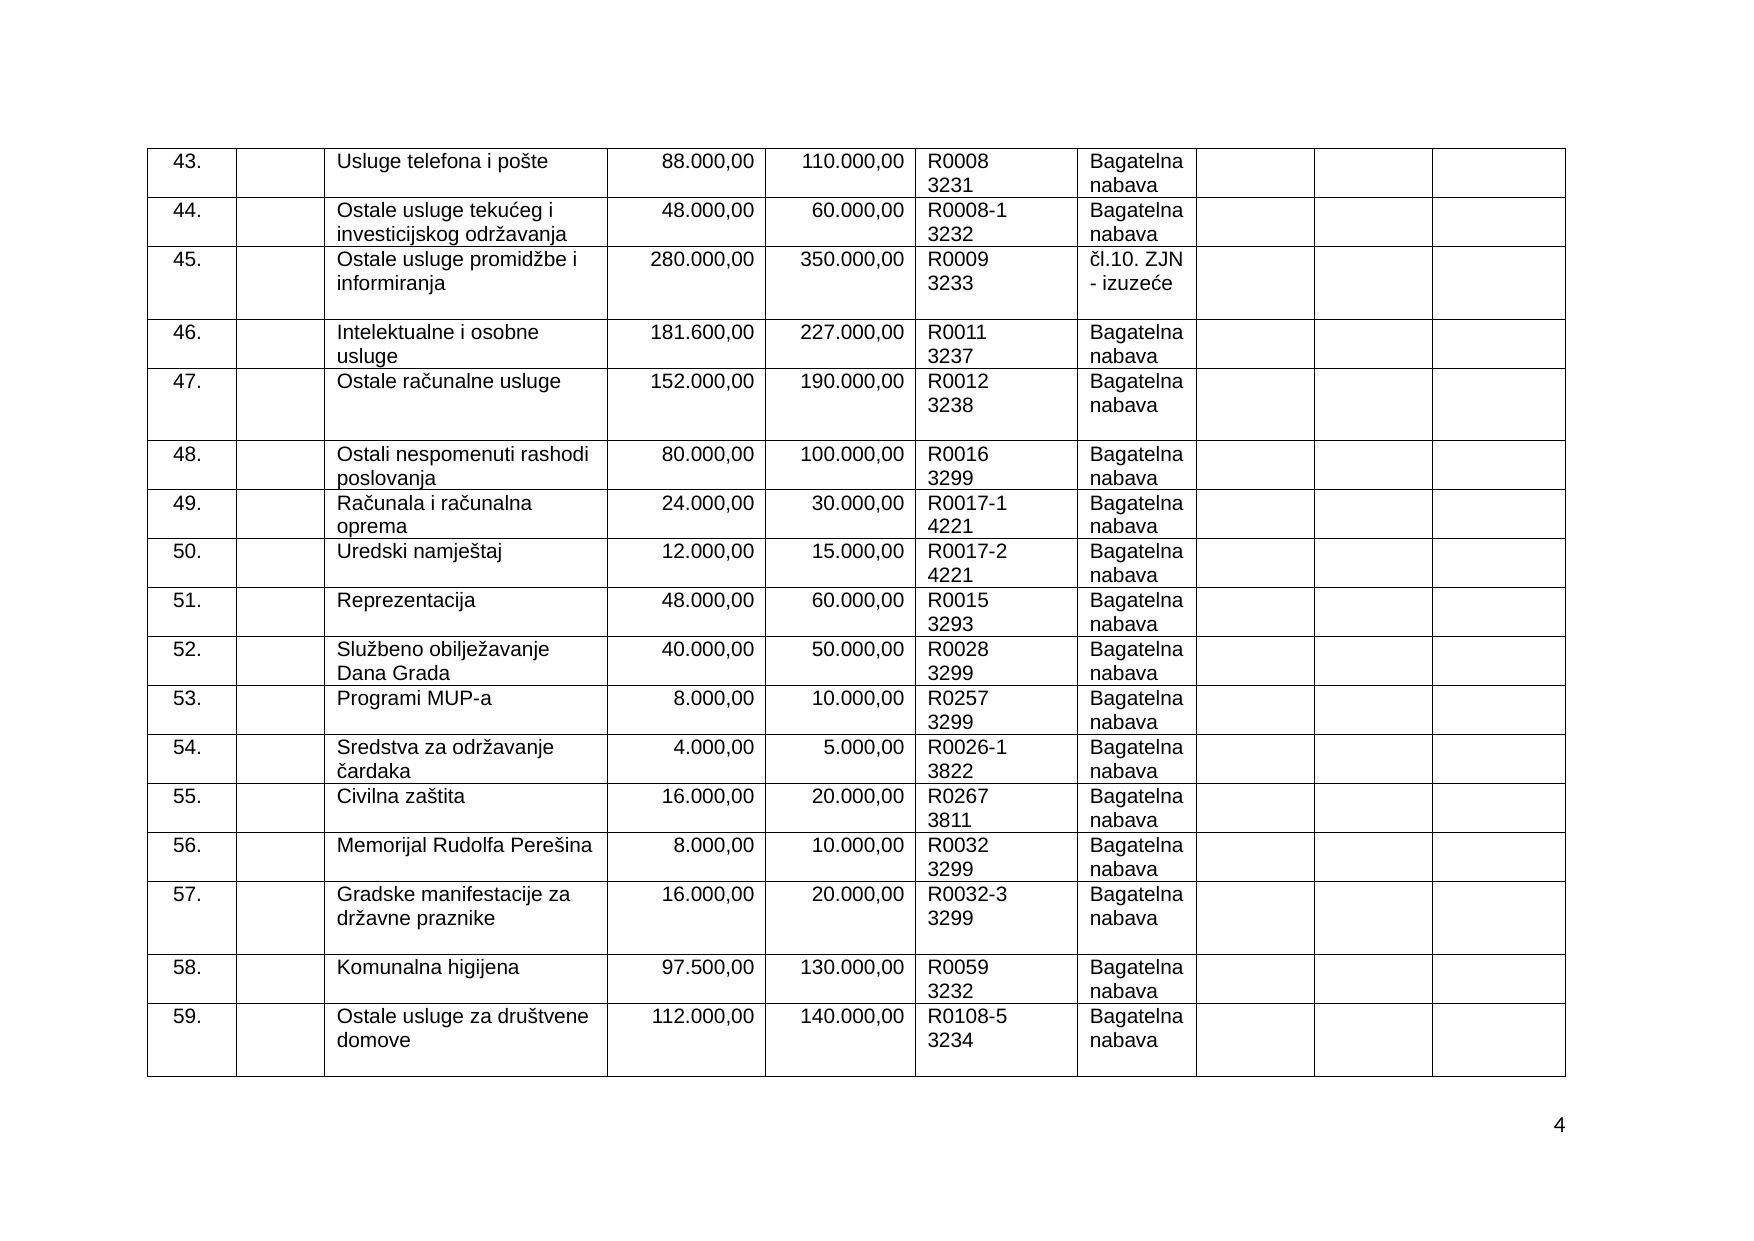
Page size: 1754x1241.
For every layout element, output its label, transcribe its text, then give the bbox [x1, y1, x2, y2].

table_cell [1197, 637, 1314, 685]
table_cell R0017-1 4221 [916, 490, 1077, 538]
table_cell 97.500,00 [608, 955, 765, 1003]
table_cell Reprezentacija [325, 588, 607, 636]
table_cell 112.000,00 [608, 1004, 765, 1076]
table_cell [1315, 735, 1432, 783]
table_cell 55. [148, 784, 236, 832]
table_cell 58. [148, 955, 236, 1003]
table_cell 46. [148, 320, 236, 367]
table_cell [1433, 247, 1565, 318]
table_cell Bagatelna nabava [1078, 686, 1196, 734]
table_cell [1433, 784, 1565, 832]
table_cell Ostale usluge tekućeg i investicijskog održavanja [325, 198, 607, 246]
table_cell [1197, 490, 1314, 538]
table_cell Bagatelna nabava [1078, 149, 1196, 197]
table_cell Bagatelna nabava [1078, 1004, 1196, 1076]
table_cell [1433, 490, 1565, 538]
table_cell R0026-1 3822 [916, 735, 1077, 783]
table_cell 51. [148, 588, 236, 636]
table_cell 88.000,00 [608, 149, 765, 197]
table_cell 12.000,00 [608, 539, 765, 587]
table_cell 48.000,00 [608, 588, 765, 636]
table_cell Bagatelna nabava [1078, 539, 1196, 587]
table_cell Memorijal Rudolfa Perešina [325, 833, 607, 881]
table_cell Bagatelna nabava [1078, 882, 1196, 954]
table_cell [1315, 369, 1432, 440]
table_cell [1433, 1004, 1565, 1076]
table_cell 152.000,00 [608, 369, 765, 440]
table_cell čl.10. ZJN - izuzeće [1078, 247, 1196, 318]
table_cell R0059 3232 [916, 955, 1077, 1003]
table_cell 60.000,00 [766, 588, 915, 636]
table_cell 60.000,00 [766, 198, 915, 246]
table_cell Bagatelna nabava [1078, 588, 1196, 636]
table_cell 100.000,00 [766, 441, 915, 489]
table_cell 49. [148, 490, 236, 538]
table_cell [1315, 441, 1432, 489]
table_cell 8.000,00 [608, 686, 765, 734]
table_cell Ostale računalne usluge [325, 369, 607, 440]
table_cell Intelektualne i osobne usluge [325, 320, 607, 367]
table_cell [1315, 833, 1432, 881]
table_cell [237, 149, 324, 197]
table_cell [237, 490, 324, 538]
table_cell 140.000,00 [766, 1004, 915, 1076]
table_cell [1433, 149, 1565, 197]
table_cell R0017-2 4221 [916, 539, 1077, 587]
table_cell R0016 3299 [916, 441, 1077, 489]
table_cell [1433, 735, 1565, 783]
table_cell 47. [148, 369, 236, 440]
table_cell [237, 882, 324, 954]
table_cell Bagatelna nabava [1078, 833, 1196, 881]
table_cell [1315, 149, 1432, 197]
table_cell [1433, 369, 1565, 440]
table_cell [1315, 637, 1432, 685]
table_cell [1197, 247, 1314, 318]
table_cell 20.000,00 [766, 784, 915, 832]
table_cell [1433, 882, 1565, 954]
table_cell Programi MUP-a [325, 686, 607, 734]
table_cell Službeno obilježavanje Dana Grada [325, 637, 607, 685]
table_cell 52. [148, 637, 236, 685]
table_cell [237, 955, 324, 1003]
table_cell [1197, 735, 1314, 783]
table_cell 56. [148, 833, 236, 881]
table_cell Bagatelna nabava [1078, 198, 1196, 246]
table_cell R0108-5 3234 [916, 1004, 1077, 1076]
table_cell [1315, 247, 1432, 318]
table_cell [1433, 198, 1565, 246]
table_cell [1197, 320, 1314, 367]
table_cell [1433, 320, 1565, 367]
table_cell [1433, 539, 1565, 587]
table_cell [1197, 1004, 1314, 1076]
table_cell [1315, 320, 1432, 367]
table_cell 130.000,00 [766, 955, 915, 1003]
table_cell R0011 3237 [916, 320, 1077, 367]
table_cell Bagatelna nabava [1078, 784, 1196, 832]
table_cell Gradske manifestacije za državne praznike [325, 882, 607, 954]
table_cell 190.000,00 [766, 369, 915, 440]
table_cell 80.000,00 [608, 441, 765, 489]
table_cell [237, 369, 324, 440]
table_cell R0267 3811 [916, 784, 1077, 832]
table_cell 54. [148, 735, 236, 783]
table_cell 227.000,00 [766, 320, 915, 367]
table_cell R0028 3299 [916, 637, 1077, 685]
table_cell [237, 539, 324, 587]
table_cell Ostali nespomenuti rashodi poslovanja [325, 441, 607, 489]
table_cell [1315, 686, 1432, 734]
table_cell 30.000,00 [766, 490, 915, 538]
table_cell 48. [148, 441, 236, 489]
table_cell Ostale usluge za društvene domove [325, 1004, 607, 1076]
table_cell [1197, 441, 1314, 489]
table_cell 350.000,00 [766, 247, 915, 318]
table_cell 43. [148, 149, 236, 197]
table_cell [237, 637, 324, 685]
table_cell [1197, 149, 1314, 197]
table_cell 110.000,00 [766, 149, 915, 197]
table_cell [1433, 955, 1565, 1003]
table_cell [1197, 955, 1314, 1003]
table_cell 16.000,00 [608, 882, 765, 954]
table_cell [1197, 588, 1314, 636]
table_cell R0008 3231 [916, 149, 1077, 197]
table_cell 5.000,00 [766, 735, 915, 783]
table_cell 10.000,00 [766, 686, 915, 734]
table_cell [237, 735, 324, 783]
table_cell 57. [148, 882, 236, 954]
table_cell 24.000,00 [608, 490, 765, 538]
table_cell [1315, 490, 1432, 538]
table_cell [1315, 955, 1432, 1003]
table_cell 16.000,00 [608, 784, 765, 832]
table_cell Bagatelna nabava [1078, 735, 1196, 783]
table_cell [1197, 686, 1314, 734]
table_cell Bagatelna nabava [1078, 320, 1196, 367]
table_cell 181.600,00 [608, 320, 765, 367]
table_cell R0032-3 3299 [916, 882, 1077, 954]
table_cell [1315, 882, 1432, 954]
table_cell [237, 1004, 324, 1076]
table_cell [1315, 588, 1432, 636]
table_cell [1433, 588, 1565, 636]
table_cell 44. [148, 198, 236, 246]
table_cell [1433, 637, 1565, 685]
table_cell R0032 3299 [916, 833, 1077, 881]
table_cell [1315, 1004, 1432, 1076]
table_cell R0257 3299 [916, 686, 1077, 734]
table_cell [237, 686, 324, 734]
table_cell 10.000,00 [766, 833, 915, 881]
table_cell [1197, 539, 1314, 587]
table_cell [1197, 369, 1314, 440]
table_cell [1433, 441, 1565, 489]
table_cell Komunalna higijena [325, 955, 607, 1003]
table_cell [1315, 784, 1432, 832]
table_cell [237, 320, 324, 367]
table_cell 50.000,00 [766, 637, 915, 685]
table_cell Uredski namještaj [325, 539, 607, 587]
table_cell 280.000,00 [608, 247, 765, 318]
table_cell R0008-1 3232 [916, 198, 1077, 246]
table_cell 45. [148, 247, 236, 318]
table_cell 8.000,00 [608, 833, 765, 881]
table_cell 40.000,00 [608, 637, 765, 685]
table_cell Bagatelna nabava [1078, 955, 1196, 1003]
table_cell Bagatelna nabava [1078, 369, 1196, 440]
table_cell [237, 441, 324, 489]
table_cell [237, 833, 324, 881]
table_cell [1197, 784, 1314, 832]
table_cell 4.000,00 [608, 735, 765, 783]
table_cell 15.000,00 [766, 539, 915, 587]
table_cell 53. [148, 686, 236, 734]
table_cell Računala i računalna oprema [325, 490, 607, 538]
table_cell Usluge telefona i pošte [325, 149, 607, 197]
table_cell [1197, 198, 1314, 246]
table_cell [1433, 686, 1565, 734]
table_cell Bagatelna nabava [1078, 637, 1196, 685]
table_cell 59. [148, 1004, 236, 1076]
table_cell [1197, 833, 1314, 881]
table_cell R0012 3238 [916, 369, 1077, 440]
table_cell 20.000,00 [766, 882, 915, 954]
table_cell R0015 3293 [916, 588, 1077, 636]
table_cell [1315, 539, 1432, 587]
table_cell [1315, 198, 1432, 246]
table_cell [237, 588, 324, 636]
table_cell Ostale usluge promidžbe i informiranja [325, 247, 607, 318]
table_cell [237, 247, 324, 318]
table_cell [1197, 882, 1314, 954]
table_cell Civilna zaštita [325, 784, 607, 832]
table_cell [1433, 833, 1565, 881]
table_cell Sredstva za održavanje čardaka [325, 735, 607, 783]
table_cell Bagatelna nabava [1078, 441, 1196, 489]
table_cell R0009 3233 [916, 247, 1077, 318]
table_cell 50. [148, 539, 236, 587]
table_cell [237, 198, 324, 246]
table_cell 48.000,00 [608, 198, 765, 246]
table_cell Bagatelna nabava [1078, 490, 1196, 538]
table_cell [237, 784, 324, 832]
